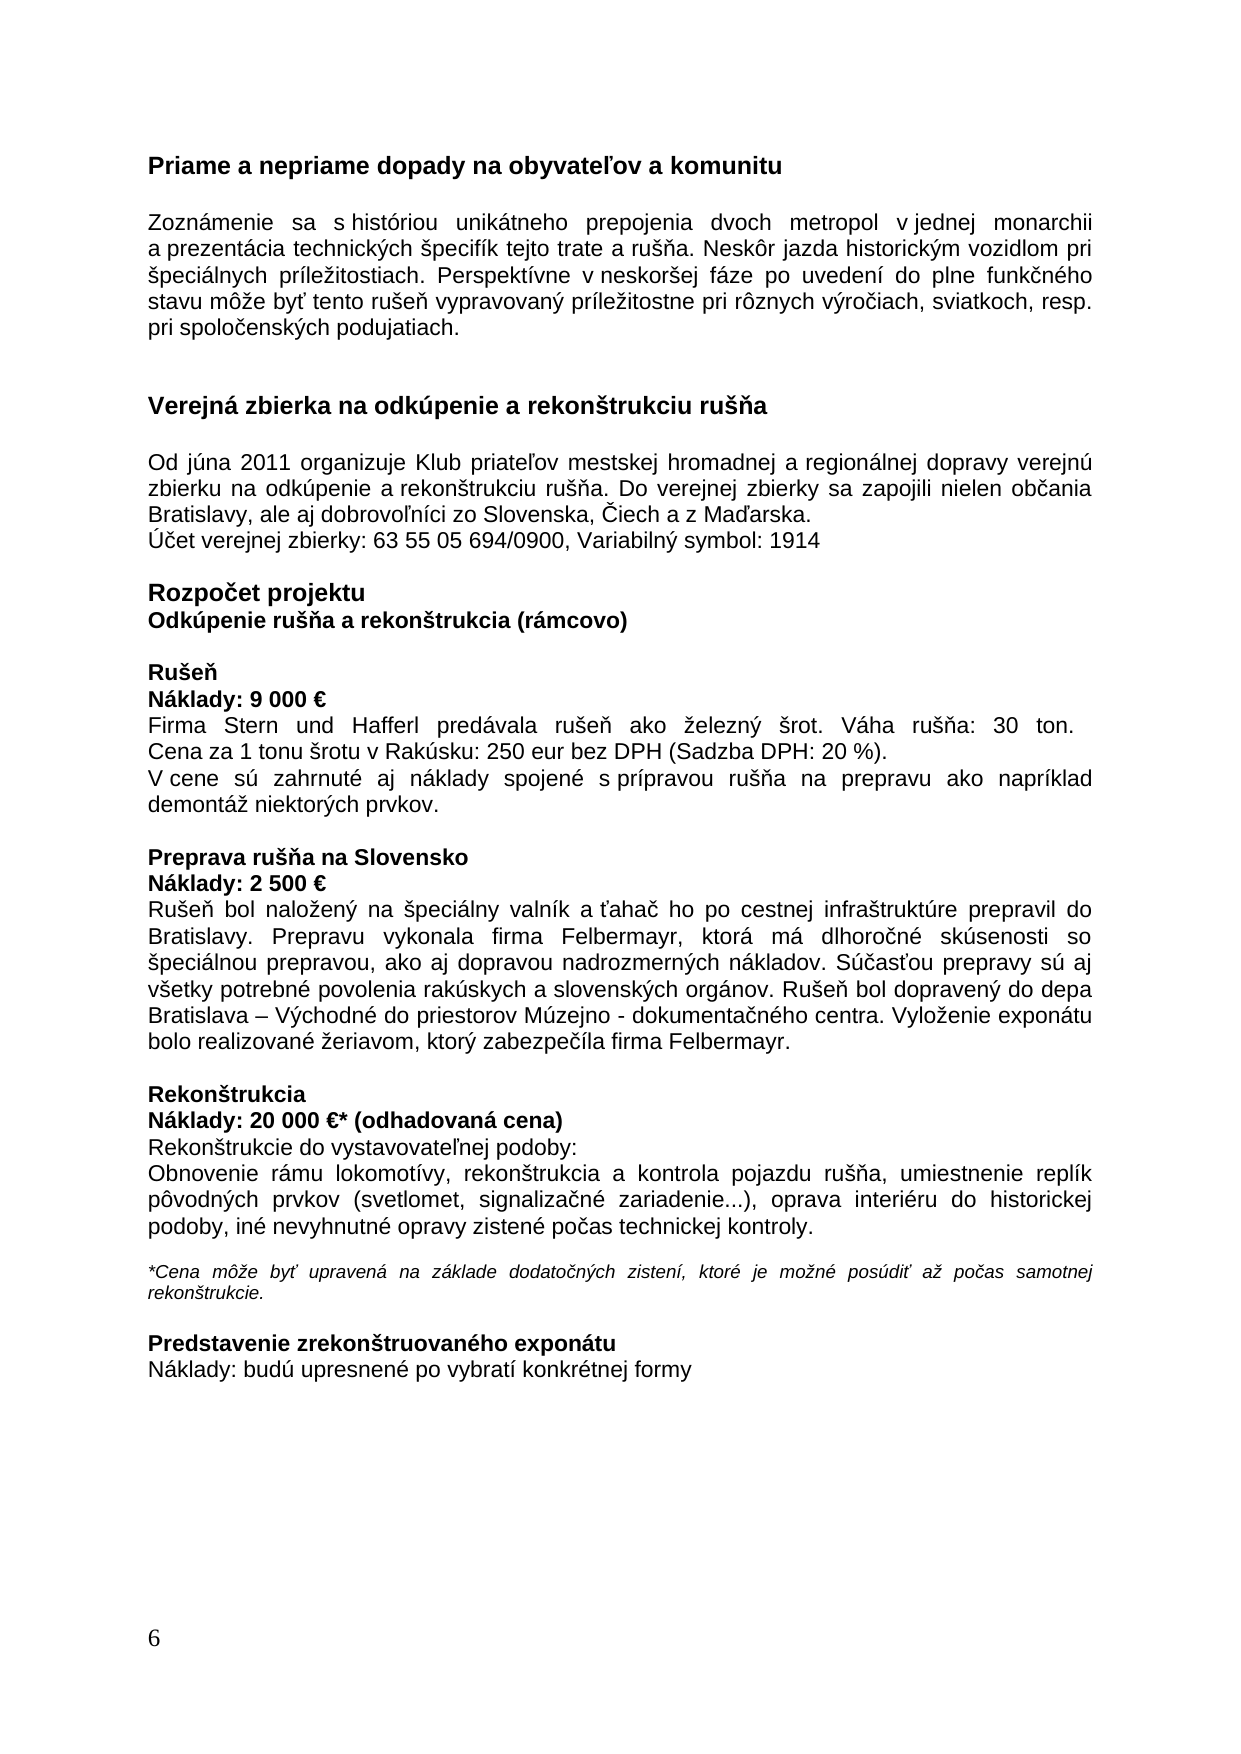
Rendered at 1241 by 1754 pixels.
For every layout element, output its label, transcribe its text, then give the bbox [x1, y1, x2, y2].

text Náklady: 9 000 € [148, 686, 1093, 712]
text Odkúpenie rušňa a rekonštrukcia (rámcovo) [148, 607, 1093, 633]
text Rušeň [148, 659, 1093, 686]
text Predstavenie zrekonštruovaného exponátu [148, 1330, 1093, 1356]
text Rekonštrukcie do vystavovateľnej podoby: [148, 1134, 1093, 1160]
text Preprava rušňa na Slovensko [148, 844, 1093, 870]
text Rušeň bol naložený na špeciálny valník a ťahač ho po cestnej infraštruktúre prepravil do Bratislavy. Prepravu vykonala firma Felbermayr, ktorá má dlhoročné skúsenosti so špeciálnou prepravou, ako aj dopravou nadrozmerných nákladov. Súčasťou prepravy sú aj všetky potrebné povolenia rakúskych a slovenských orgánov. Rušeň bol dopravený do depa Bratislava – Východné do priestorov Múzejno - dokumentačného centra. Vyloženie exponátu bolo realizované žeriavom, ktorý zabezpečíla firma Felbermayr. [148, 896, 1093, 1054]
text Verejná zbierka na odkúpenie a rekonštrukciu rušňa [148, 391, 1093, 420]
text Účet verejnej zbierky: 63 55 05 694/0900, Variabilný symbol: 1914 [148, 527, 1093, 554]
text Zoznámenie sa s históriou unikátneho prepojenia dvoch metropol v jednej monarchii a prezentácia technických špecifík tejto trate a rušňa. Neskôr jazda historickým vozidlom pri špeciálnych príležitostiach. Perspektívne v neskoršej fáze po uvedení do plne funkčného stavu môže byť tento rušeň vypravovaný príležitostne pri rôznych výročiach, sviatkoch, resp. pri spoločenských podujatiach. [148, 209, 1093, 341]
text V cene sú zahrnuté aj náklady spojené s prípravou rušňa na prepravu ako napríklad demontáž niektorých prvkov. [148, 765, 1093, 817]
text Firma Stern und Hafferl predávala rušeň ako železný šrot. Váha rušňa: 30 ton. Cena za 1 tonu šrotu v Rakúsku: 250 eur bez DPH (Sadzba DPH: 20 %). [148, 712, 1093, 765]
text Rozpočet projektu [148, 578, 1093, 607]
text Náklady: 2 500 € [148, 870, 1093, 896]
text Obnovenie rámu lokomotívy, rekonštrukcia a kontrola pojazdu rušňa, umiestnenie replík pôvodných prvkov (svetlomet, signalizačné zariadenie...), oprava interiéru do historickej podoby, iné nevyhnutné opravy zistené počas technickej kontroly. [148, 1160, 1093, 1239]
text Náklady: budú upresnené po vybratí konkrétnej formy [148, 1356, 1093, 1383]
text Priame a nepriame dopady na obyvateľov a komunitu [148, 151, 1093, 180]
text *Cena môže byť upravená na základe dodatočných zistení, ktoré je možné posúdiť až počas samotnej rekonštrukcie. [148, 1261, 1093, 1304]
text Od júna 2011 organizuje Klub priateľov mestskej hromadnej a regionálnej dopravy verejnú zbierku na odkúpenie a rekonštrukciu rušňa. Do verejnej zbierky sa zapojili nielen občania Bratislavy, ale aj dobrovoľníci zo Slovenska, Čiech a z Maďarska. [148, 448, 1093, 527]
text Rekonštrukcia Náklady: 20 000 €* (odhadovaná cena) [148, 1081, 1093, 1134]
